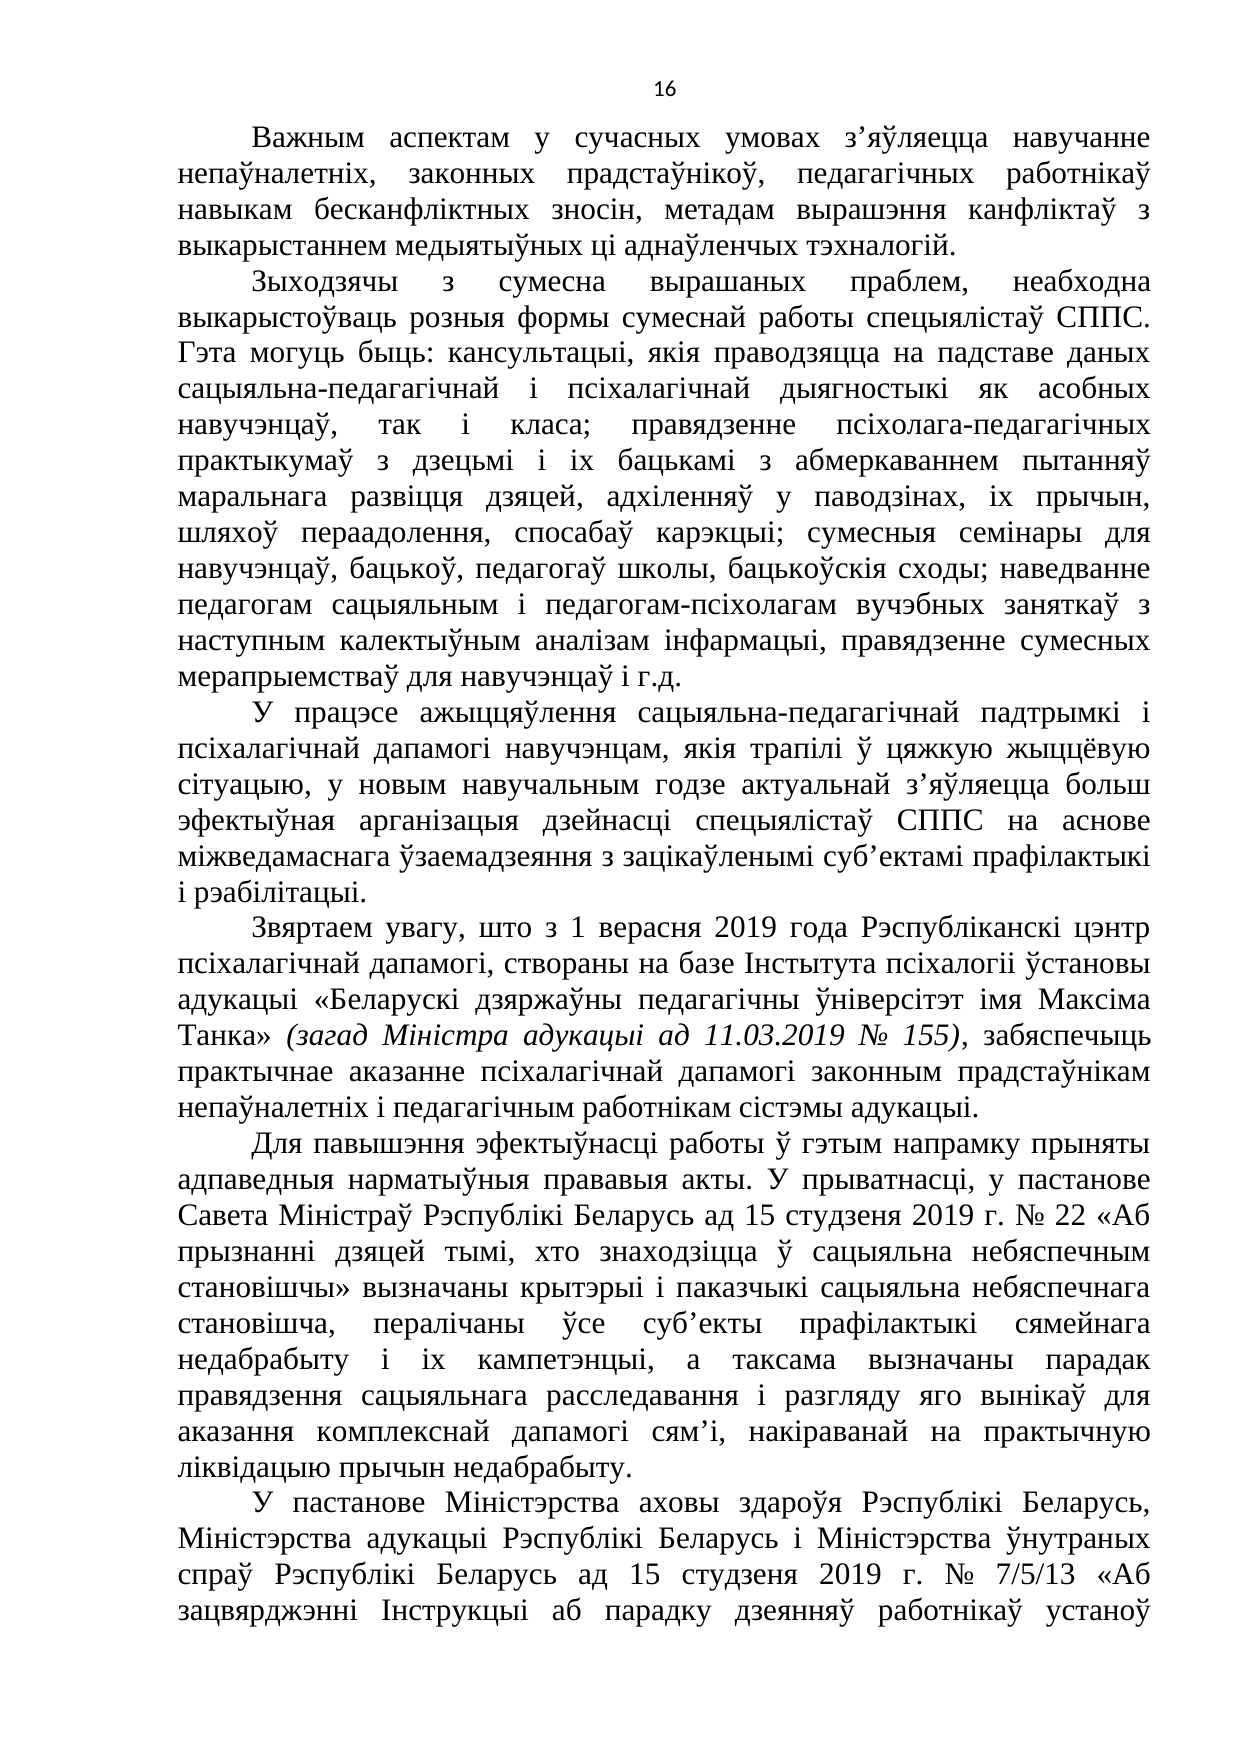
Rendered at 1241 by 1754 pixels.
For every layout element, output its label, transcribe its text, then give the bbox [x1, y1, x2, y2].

text Важным аспектам у сучасных умовах з’яўляецца навучанне непаўналетніх, законных прадстаўнікоў, педагагічных работнікаў навыкам бесканфліктных зносін, метадам вырашэння канфліктаў з выкарыстаннем медыятыўных ці аднаўленчых тэхналогій. [177, 118, 1152, 262]
text Для павышэння эфектыўнасці работы ў гэтым напрамку прыняты адпаведныя нарматыўныя прававыя акты. У прыватнасці, у пастанове Савета Міністраў Рэспублікі Беларусь ад 15 студзеня 2019 г. № 22 «Аб прызнанні дзяцей тымі, хто знаходзіцца ў сацыяльна небяспечным становішчы» вызначаны крытэрыі і паказчыкі сацыяльна небяспечнага становішча, пералічаны ўсе суб’екты прафілактыкі сямейнага недабрабыту і іх кампетэнцыі, а таксама вызначаны парадак правядзення сацыяльнага расследавання і разгляду яго вынікаў для аказання комплекснай дапамогі сям’і, накіраванай на практычную ліквідацыю прычын недабрабыту. [177, 1124, 1152, 1484]
text Звяртаем увагу, што з 1 верасня 2019 года Рэспубліканскі цэнтр псіхалагічнай дапамогі, створаны на базе Інстытута псіхалогіі ўстановы адукацыі «Беларускі дзяржаўны педагагічны ўніверсітэт імя Максіма Танка» (загад Міністра адукацыі ад 11.03.2019 № 155), забяспечыць практычнае аказанне псіхалагічнай дапамогі законным прадстаўнікам непаўналетніх і педагагічным работнікам сістэмы адукацыі. [177, 909, 1152, 1124]
text Зыходзячы з сумесна вырашаных праблем, неабходна выкарыстоўваць розныя формы сумеснай работы спецыялістаў СППС. Гэта могуць быць: кансультацыі, якія праводзяцца на падставе даных сацыяльна-педагагічнай і псіхалагічнай дыягностыкі як асобных навучэнцаў, так і класа; правядзенне псіхолага-педагагічных практыкумаў з дзецьмі і іх бацькамі з абмеркаваннем пытанняў маральнага развіцця дзяцей, адхіленняў у паводзінах, іх прычын, шляхоў пераадолення, спосабаў карэкцыі; сумесныя семінары для навучэнцаў, бацькоў, педагогаў школы, бацькоўскія сходы; наведванне педагогам сацыяльным і педагогам-псіхолагам вучэбных заняткаў з наступным калектыўным аналізам інфармацыі, правядзенне сумесных мерапрыемстваў для навучэнцаў і г.д. [177, 262, 1152, 693]
text У працэсе ажыццяўлення сацыяльна-педагагічнай падтрымкі і псіхалагічнай дапамогі навучэнцам, якія трапілі ў цяжкую жыццёвую сітуацыю, у новым навучальным годзе актуальнай з’яўляецца больш эфектыўная арганізацыя дзейнасці спецыялістаў СППС на аснове міжведамаснага ўзаемадзеяння з зацікаўленымі суб’ектамі прафілактыкі і рэабілітацыі. [177, 693, 1152, 909]
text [177, 1484, 1152, 1627]
